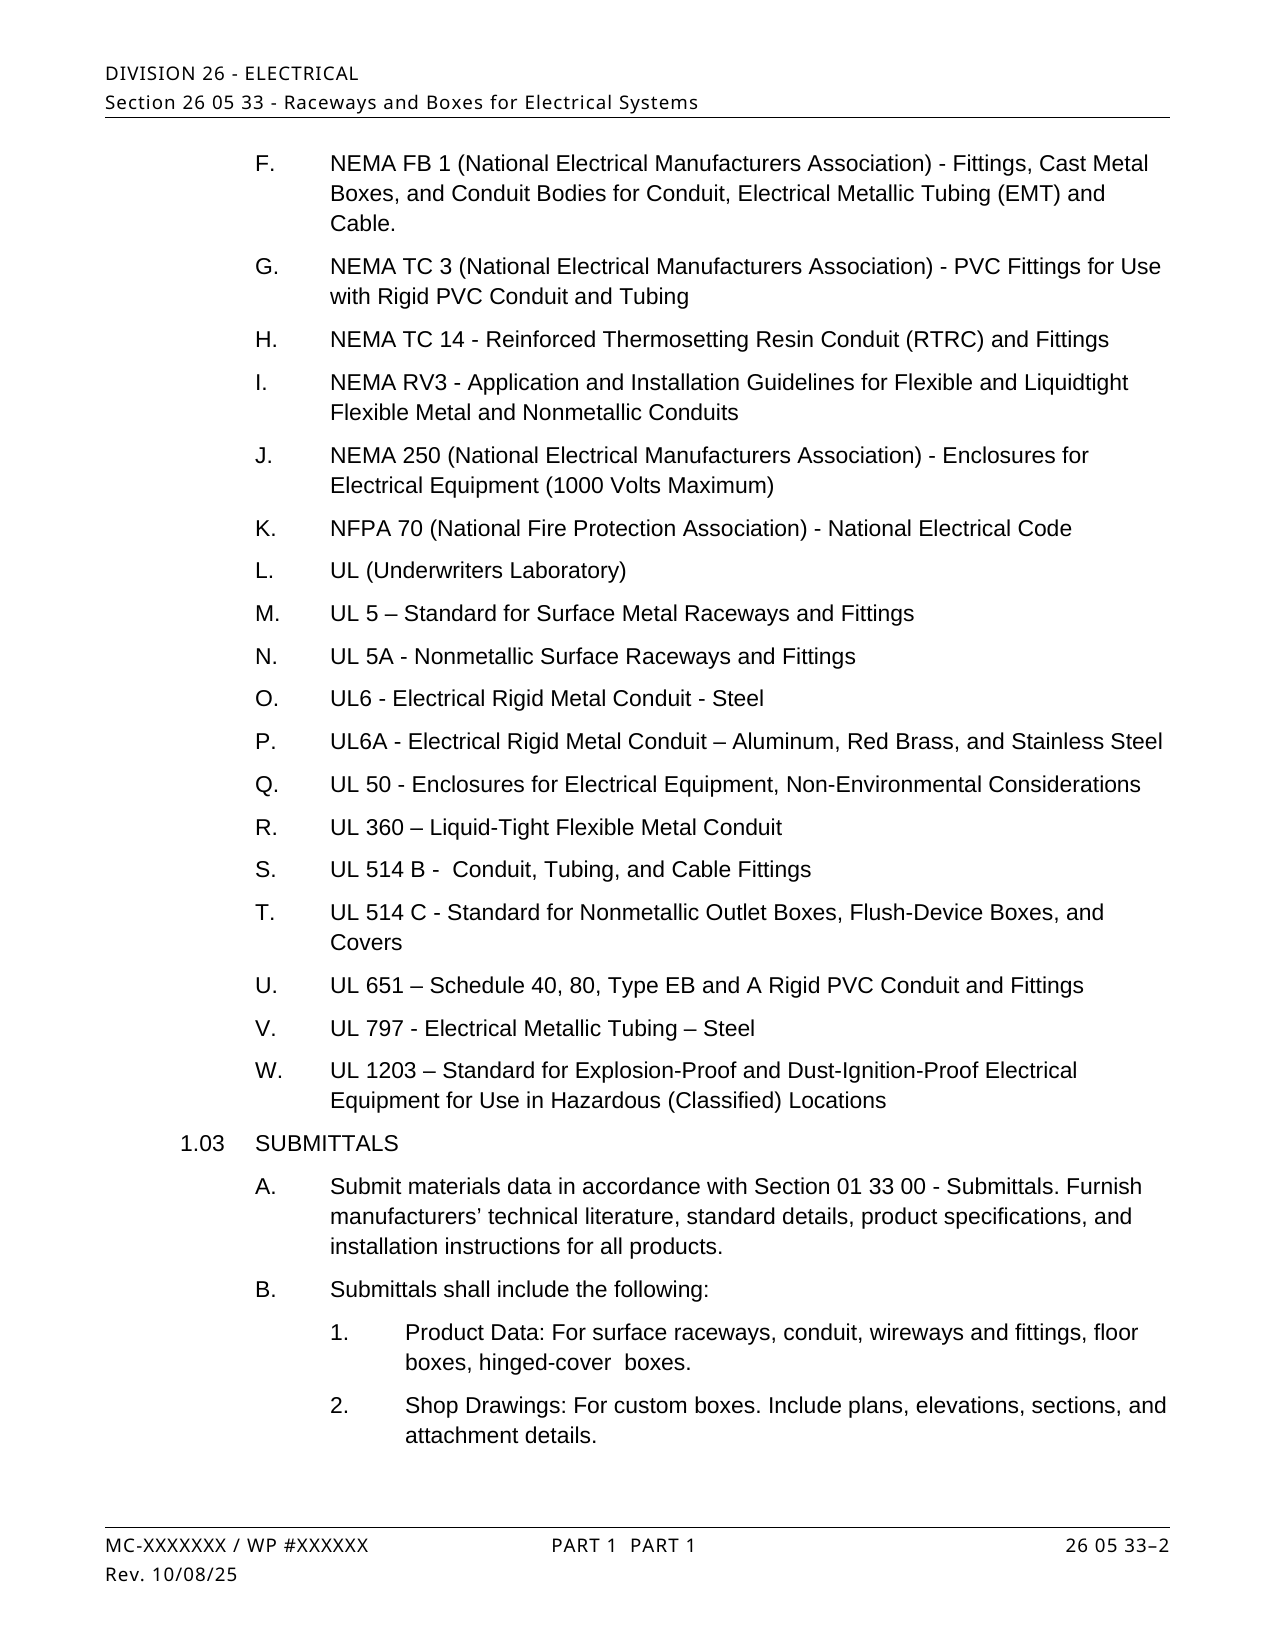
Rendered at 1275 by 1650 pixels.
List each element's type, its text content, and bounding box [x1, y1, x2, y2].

list Submit materials data in accordance with Section 01 33 00 - Submittals. Furnish manufacturers’ technical literature, standard details, product specifications, and installation instructions for all products. [255, 1173, 1170, 1260]
list UL 5 – Standard for Surface Metal Raceways and Fittings [255, 600, 1170, 626]
list UL (Underwriters Laboratory) [255, 557, 1170, 584]
list NEMA TC 14 - Reinforced Thermosetting Resin Conduit (RTRC) and Fittings [255, 326, 1170, 352]
list UL 1203 – Standard for Explosion-Proof and Dust-Ignition-Proof Electrical Equipment for Use in Hazardous (Classified) Locations [255, 1057, 1170, 1114]
list UL 797 - Electrical Metallic Tubing – Steel [255, 1014, 1170, 1041]
list SUBMITTALS [180, 1130, 1170, 1157]
list UL 514 B - Conduit, Tubing, and Cable Fittings [255, 856, 1170, 883]
list UL6A - Electrical Rigid Metal Conduit – Aluminum, Red Brass, and Stainless Steel [255, 728, 1170, 754]
list NEMA TC 3 (National Electrical Manufacturers Association) - PVC Fittings for Use with Rigid PVC Conduit and Tubing [255, 253, 1170, 310]
list UL 50 - Enclosures for Electrical Equipment, Non-Environmental Considerations [255, 771, 1170, 797]
list NEMA RV3 - Application and Installation Guidelines for Flexible and Liquidtight Flexible Metal and Nonmetallic Conduits [255, 369, 1170, 425]
list NEMA 250 (National Electrical Manufacturers Association) - Enclosures for Electrical Equipment (1000 Volts Maximum) [255, 442, 1170, 498]
list Product Data: For surface raceways, conduit, wireways and fittings, floor boxes, hinged-cover boxes. [330, 1319, 1170, 1375]
list Submittals shall include the following: [255, 1276, 1170, 1302]
list NEMA FB 1 (National Electrical Manufacturers Association) - Fittings, Cast Metal Boxes, and Conduit Bodies for Conduit, Electrical Metallic Tubing (EMT) and Cable. [255, 150, 1170, 237]
list UL6 - Electrical Rigid Metal Conduit - Steel [255, 685, 1170, 712]
list UL 5A - Nonmetallic Surface Raceways and Fittings [255, 643, 1170, 669]
list UL 360 – Liquid-Tight Flexible Metal Conduit [255, 813, 1170, 840]
list Shop Drawings: For custom boxes. Include plans, elevations, sections, and attachment details. [330, 1392, 1170, 1448]
list NFPA 70 (National Fire Protection Association) - National Electrical Code [255, 514, 1170, 541]
list UL 514 C - Standard for Nonmetallic Outlet Boxes, Flush-Device Boxes, and Covers [255, 899, 1170, 956]
list UL 651 – Schedule 40, 80, Type EB and A Rigid PVC Conduit and Fittings [255, 972, 1170, 998]
